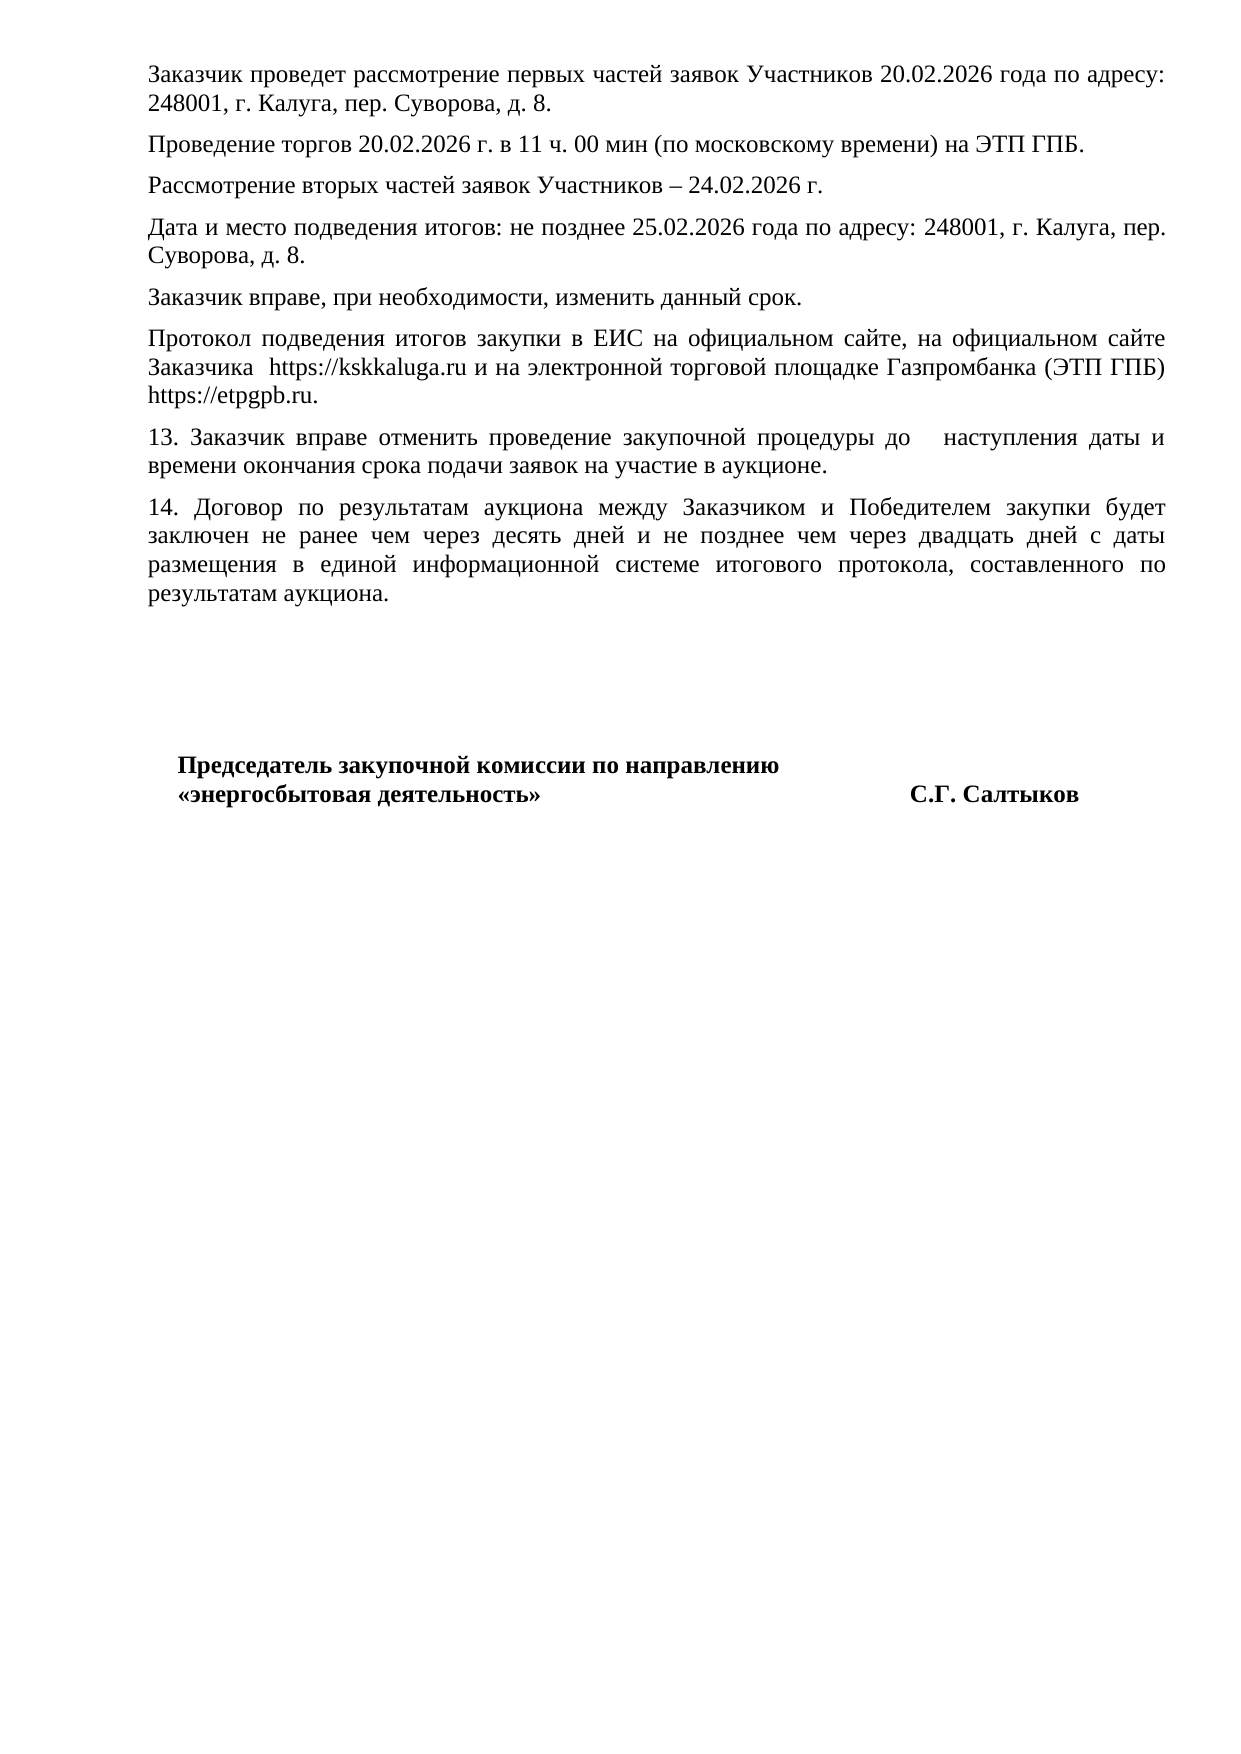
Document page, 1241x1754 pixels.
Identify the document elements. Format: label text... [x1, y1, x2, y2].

list Проведение торгов 20.02.2026 г. в 11 ч. 00 мин (по московскому времени) на ЭТП ГПБ. [148, 129, 1167, 158]
list 13. Заказчик вправе отменить проведение закупочной процедуры до наступления даты и времени окончания срока подачи заявок на участие в аукционе. [148, 422, 1167, 479]
list Заказчик вправе, при необходимости, изменить данный срок. [148, 282, 1167, 310]
list Рассмотрение вторых частей заявок Участников – 24.02.2026 г. [148, 170, 1167, 199]
list Заказчик проведет рассмотрение первых частей заявок Участников 20.02.2026 года по адресу: 248001, г. Калуга, пер. Суворова, д. 8. [148, 59, 1167, 117]
list Дата и место подведения итогов: не позднее 25.02.2026 года по адресу: 248001, г. Калуга, пер. Суворова, д. 8. [148, 212, 1167, 269]
text «энергосбытовая деятельность» С.Г. Салтыков [118, 779, 1166, 808]
text Председатель закупочной комиссии по направлению [118, 750, 1166, 779]
list 14. Договор по результатам аукциона между Заказчиком и Победителем закупки будет заключен не ранее чем через десять дней и не позднее чем через двадцать дней с даты размещения в единой информационной системе итогового протокола, составленного по результатам аукциона. [148, 492, 1167, 607]
list Протокол подведения итогов закупки в ЕИС на официальном сайте, на официальном сайте Заказчика https://kskkaluga.ru и на электронной торговой площадке Газпромбанка (ЭТП ГПБ) https://etpgpb.ru. [148, 323, 1167, 409]
